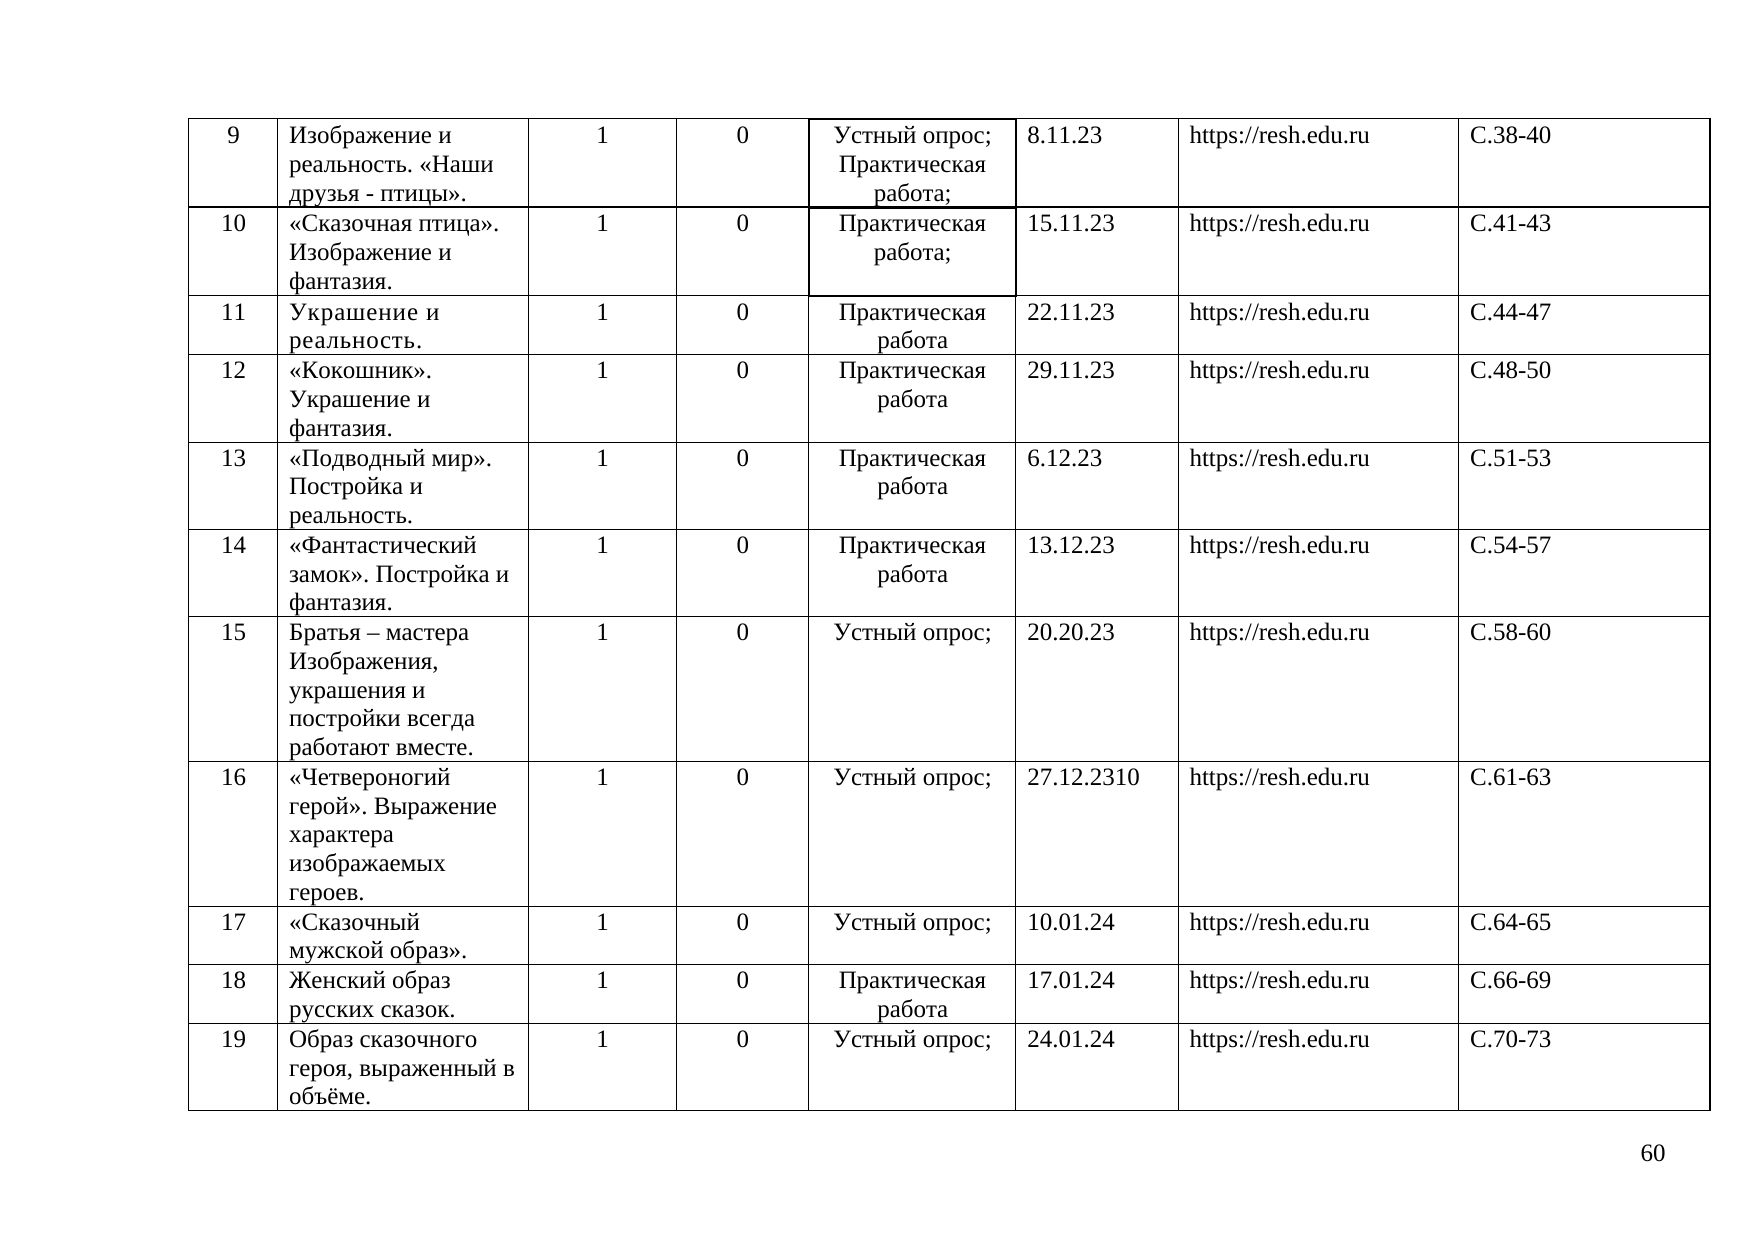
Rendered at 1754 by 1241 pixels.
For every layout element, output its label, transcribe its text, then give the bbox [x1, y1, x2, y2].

table_cell 1 [529, 907, 676, 964]
table_cell 15 [189, 617, 277, 761]
table_cell 1 [529, 530, 676, 616]
table_cell 1 [529, 1024, 676, 1110]
table_cell https://resh.edu.ru [1179, 296, 1458, 354]
table_cell С.61-63 [1459, 762, 1709, 906]
table_cell Устный опрос; [809, 617, 1015, 761]
table_cell «Сказочный мужской образ». [278, 907, 528, 964]
table_cell 1 [529, 119, 676, 206]
table_cell 29.11.23 [1016, 355, 1178, 442]
table_cell 12 [189, 355, 277, 442]
table_cell 13.12.23 [1016, 530, 1178, 616]
table_cell Устный опрос; [809, 1024, 1015, 1110]
table_cell 1 [529, 443, 676, 529]
table_cell 19 [189, 1024, 277, 1110]
table_cell С.58-60 [1459, 617, 1709, 761]
table_cell 8.11.23 [1017, 119, 1178, 206]
table_cell С.38-40 [1459, 119, 1709, 206]
table_cell 11 [189, 296, 277, 354]
table_cell Братья – мастера Изображения, украшения и постройки всегда работают вместе. [278, 617, 528, 761]
table_cell 1 [529, 355, 676, 442]
table_cell Практическая работа [809, 355, 1015, 442]
table_cell 1 [529, 762, 676, 906]
table_cell С.70-73 [1459, 1024, 1709, 1110]
table_cell Устный опрос; Практическая работа; [810, 120, 1015, 206]
table_cell 1 [529, 296, 676, 354]
table_cell 17 [189, 907, 277, 964]
table_cell 10.01.24 [1016, 907, 1178, 964]
table_cell С.48-50 [1459, 355, 1709, 442]
table_cell 16 [189, 762, 277, 906]
table_cell https://resh.edu.ru [1179, 443, 1458, 529]
table_cell 20.20.23 [1016, 617, 1178, 761]
table_cell https://resh.edu.ru [1179, 617, 1458, 761]
table_cell 0 [677, 762, 808, 906]
table_cell 17.01.24 [1016, 965, 1178, 1023]
table_cell 0 [677, 208, 808, 295]
table_cell «Кокошник». Украшение и фантазия. [278, 355, 528, 442]
table_cell 0 [677, 1024, 808, 1110]
table_cell Изображение и реальность. «Наши друзья - птицы». [278, 119, 528, 206]
table_cell 24.01.24 [1016, 1024, 1178, 1110]
table_cell «Фантастический замок». Постройка и фантазия. [278, 530, 528, 616]
table_cell 1 [529, 965, 676, 1023]
table_cell 1 [529, 208, 676, 295]
table_cell С.44-47 [1459, 296, 1709, 354]
table_cell «Четвероногий герой». Выражение характера изображаемых героев. [278, 762, 528, 906]
table_cell 13 [189, 443, 277, 529]
table_cell 0 [677, 296, 808, 354]
table_cell 22.11.23 [1016, 296, 1178, 354]
table_cell https://resh.edu.ru [1179, 530, 1458, 616]
table_cell https://resh.edu.ru [1179, 762, 1458, 906]
table_cell https://resh.edu.ru [1179, 208, 1458, 295]
table_cell 0 [677, 119, 808, 206]
table_cell Практическая работа [809, 530, 1015, 616]
table_cell 0 [677, 907, 808, 964]
table_cell 14 [189, 530, 277, 616]
table_cell Практическая работа [809, 965, 1015, 1023]
table_cell «Подводный мир». Постройка и реальность. [278, 443, 528, 529]
table_cell 15.11.23 [1017, 208, 1178, 295]
table_cell 0 [677, 530, 808, 616]
table_cell 1 [529, 617, 676, 761]
table_cell 10 [189, 208, 277, 295]
table_cell 0 [677, 443, 808, 529]
table_cell https://resh.edu.ru [1179, 907, 1458, 964]
table_cell Устный опрос; [809, 907, 1015, 964]
table_cell 27.12.2310 [1016, 762, 1178, 906]
table_cell «Сказочная птица». Изображение и фантазия. [278, 208, 528, 295]
table_cell С.66-69 [1459, 965, 1709, 1023]
table_cell 0 [677, 965, 808, 1023]
table_cell 0 [677, 617, 808, 761]
table_cell Практическая работа [809, 297, 1015, 354]
table_cell https://resh.edu.ru [1179, 1024, 1458, 1110]
table_cell https://resh.edu.ru [1179, 965, 1458, 1023]
table_cell С.54-57 [1459, 530, 1709, 616]
table_cell С.41-43 [1459, 208, 1709, 295]
table_cell 9 [189, 119, 277, 206]
table_cell С.51-53 [1459, 443, 1709, 529]
table_cell 6.12.23 [1016, 443, 1178, 529]
table_cell Женский образ русских сказок. [278, 965, 528, 1023]
table_cell 18 [189, 965, 277, 1023]
table_cell 0 [677, 355, 808, 442]
table_cell Практическая работа [809, 443, 1015, 529]
table_cell С.64-65 [1459, 907, 1709, 964]
table_cell Образ сказочного героя, выраженный в объёме. [278, 1024, 528, 1110]
table_cell Украшение и реальность. [278, 296, 528, 354]
table_cell Устный опрос; [809, 762, 1015, 906]
table_cell https://resh.edu.ru [1179, 119, 1458, 206]
table_cell Практическая работа; [810, 209, 1015, 295]
table_cell https://resh.edu.ru [1179, 355, 1458, 442]
